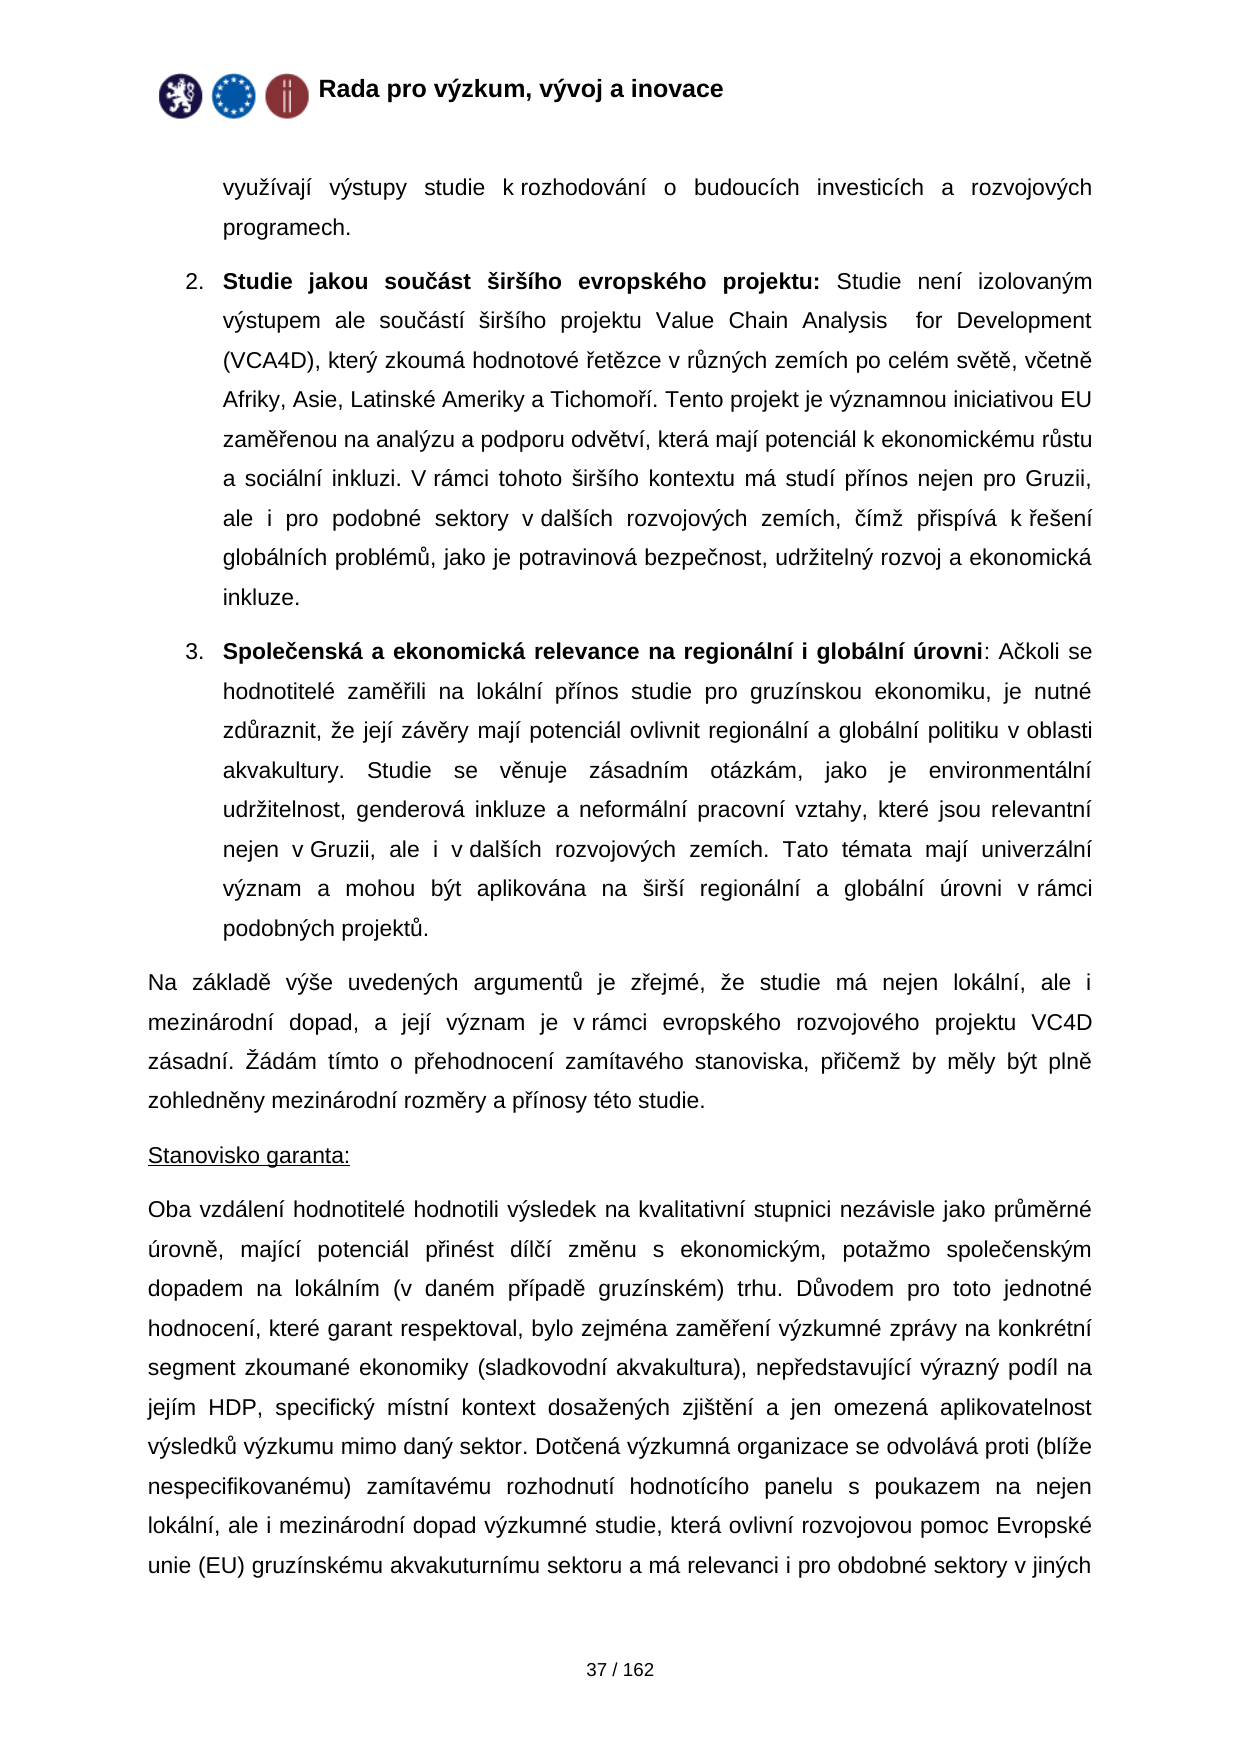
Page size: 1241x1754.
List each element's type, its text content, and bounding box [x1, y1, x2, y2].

list Společenská a ekonomická relevance na regionální i globální úrovni: Ačkoli se hodnotitelé zaměřili na lokální přínos studie pro gruzínskou ekonomiku, je nutné zdůraznit, že její závěry mají potenciál ovlivnit regionální a globální politiku v oblasti akvakultury. Studie se věnuje zásadním otázkám, jako je environmentální udržitelnost, genderová inkluze a neformální pracovní vztahy, které jsou relevantní nejen v Gruzii, ale i v dalších rozvojových zemích. Tato témata mají univerzální význam a mohou být aplikována na širší regionální a globální úrovni v rámci podobných projektů. [185, 638, 1093, 941]
text Stanovisko garanta: [148, 1142, 1093, 1168]
list Studie jakou součást širšího evropského projektu: Studie není izolovaným výstupem ale součástí širšího projektu Value Chain Analysis for Development (VCA4D), který zkoumá hodnotové řetězce v různých zemích po celém světě, včetně Afriky, Asie, Latinské Ameriky a Tichomoří. Tento projekt je významnou iniciativou EU zaměřenou na analýzu a podporu odvětví, která mají potenciál k ekonomickému růstu a sociální inkluzi. V rámci tohoto širšího kontextu má studí přínos nejen pro Gruzii, ale i pro podobné sektory v dalších rozvojových zemích, čímž přispívá k řešení globálních problémů, jako je potravinová bezpečnost, udržitelný rozvoj a ekonomická inkluze. [185, 268, 1093, 610]
text Na základě výše uvedených argumentů je zřejmé, že studie má nejen lokální, ale i mezinárodní dopad, a její význam je v rámci evropského rozvojového projektu VC4D zásadní. Žádám tímto o přehodnocení zamítavého stanoviska, přičemž by měly být plně zohledněny mezinárodní rozměry a přínosy této studie. [148, 969, 1093, 1114]
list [185, 174, 1093, 240]
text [148, 1196, 1093, 1578]
picture [158, 73, 309, 120]
